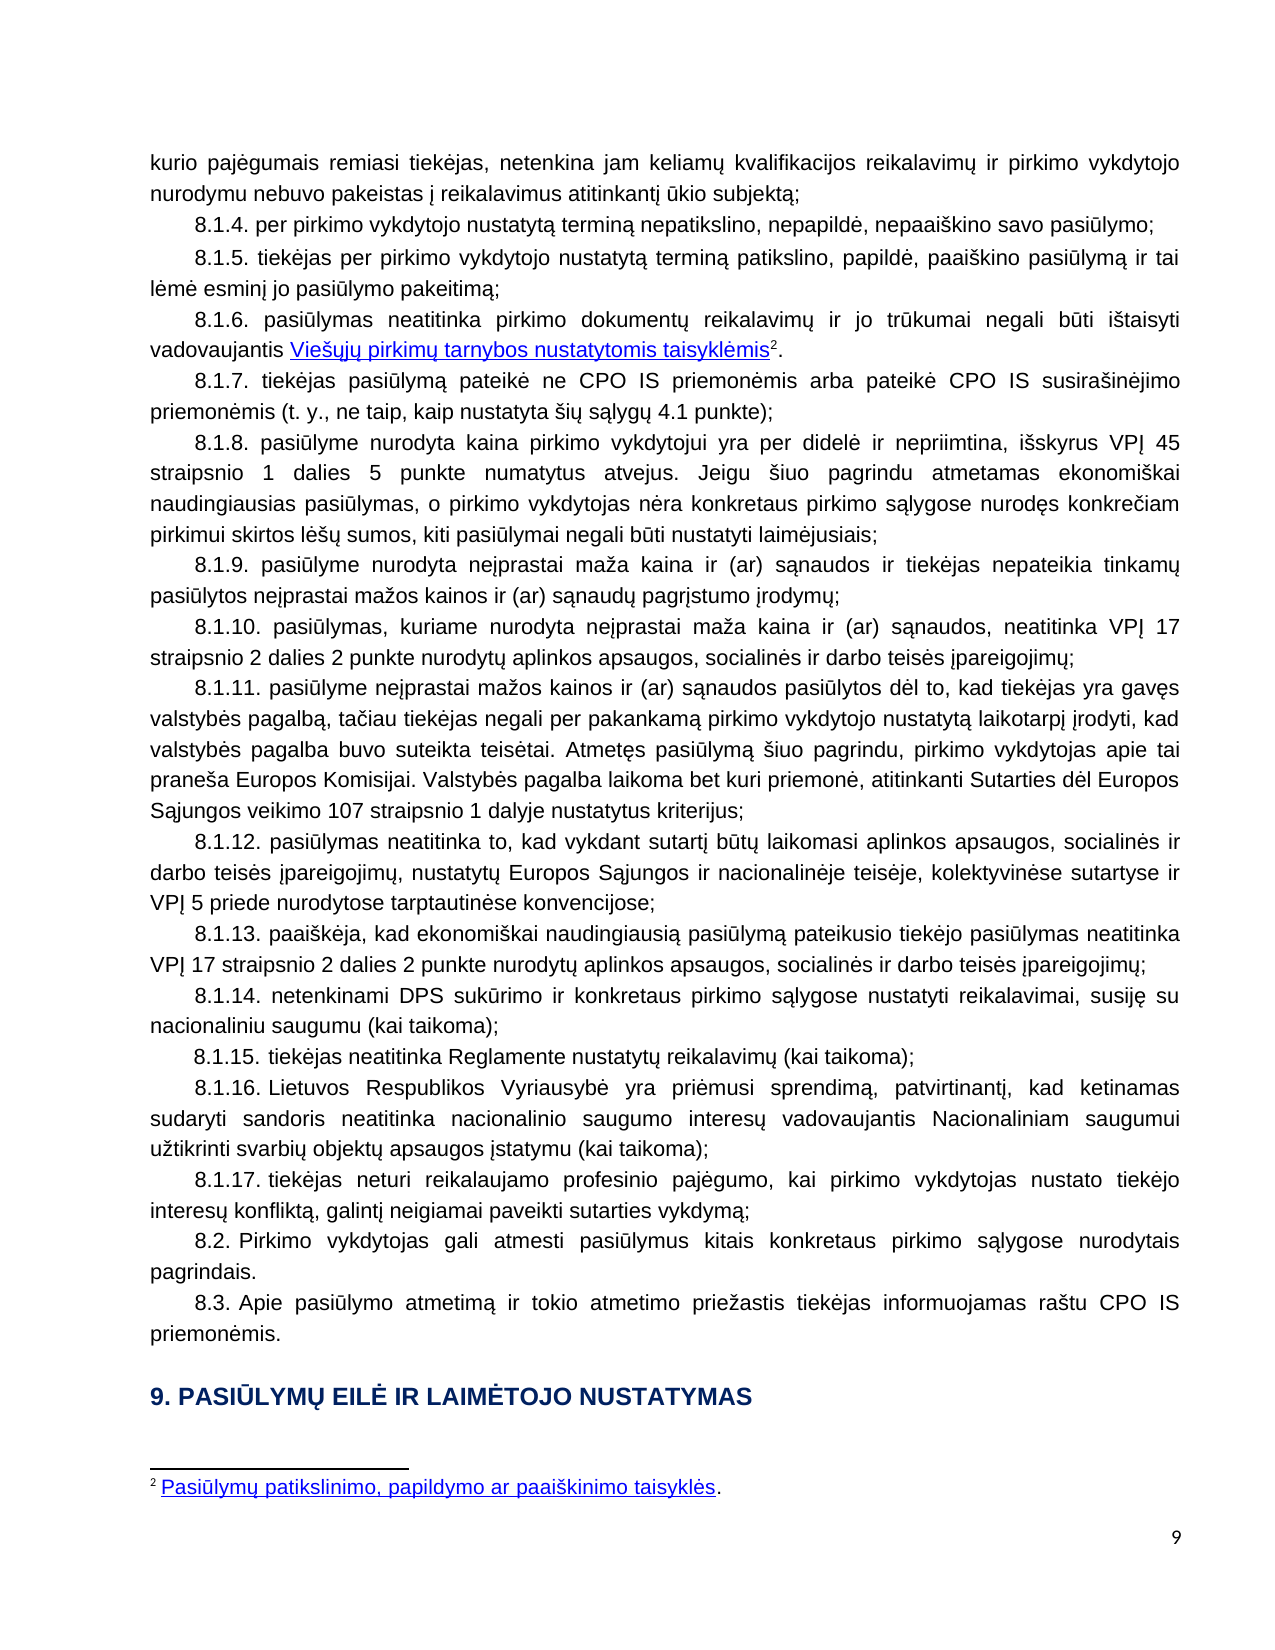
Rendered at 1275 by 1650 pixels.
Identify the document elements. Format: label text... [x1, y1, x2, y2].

list Lietuvos Respublikos Vyriausybė yra priėmusi sprendimą, patvirtinantį, kad ketinamas sudaryti sandoris neatitinka nacionalinio saugumo interesų vadovaujantis Nacionaliniam saugumui užtikrinti svarbių objektų apsaugos įstatymu (kai taikoma); [150, 1075, 1181, 1161]
text 8.1.8. pasiūlyme nurodyta kaina pirkimo vykdytojui yra per didelė ir nepriimtina, išskyrus VPĮ 45 straipsnio 1 dalies 5 punkte numatytus atvejus. Jeigu šiuo pagrindu atmetamas ekonomiškai naudingiausias pasiūlymas, o pirkimo vykdytojas nėra konkretaus pirkimo sąlygose nurodęs konkrečiam pirkimui skirtos lėšų sumos, kiti pasiūlymai negali būti nustatyti laimėjusiais; [150, 429, 1181, 547]
text 8.1.14. netenkinami DPS sukūrimo ir konkretaus pirkimo sąlygose nustatyti reikalavimai, susiję su nacionaliniu saugumu (kai taikoma); [150, 982, 1181, 1038]
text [150, 150, 1181, 206]
text 8.1.5. tiekėjas per pirkimo vykdytojo nustatytą terminą patikslino, papildė, paaiškino pasiūlymą ir tai lėmė esminį jo pasiūlymo pakeitimą; [150, 245, 1181, 301]
subtitle 9. PASIŪLYMŲ EILĖ IR LAIMĖTOJO NUSTATYMAS [150, 1382, 1181, 1411]
text 8.1.12. pasiūlymas neatitinka to, kad vykdant sutartį būtų laikomasi aplinkos apsaugos, socialinės ir darbo teisės įpareigojimų, nustatytų Europos Sąjungos ir nacionalinėje teisėje, kolektyvinėse sutartyse ir VPĮ 5 priede nurodytose tarptautinėse konvencijose; [150, 829, 1181, 916]
text 8.3. Apie pasiūlymo atmetimą ir tokio atmetimo priežastis tiekėjas informuojamas raštu CPO IS priemonėmis. [150, 1290, 1181, 1346]
text 8.1.13. paaiškėja, kad ekonomiškai naudingiausią pasiūlymą pateikusio tiekėjo pasiūlymas neatitinka VPĮ 17 straipsnio 2 dalies 2 punkte nurodytų aplinkos apsaugos, socialinės ir darbo teisės įpareigojimų; [150, 921, 1181, 977]
list tiekėjas neatitinka Reglamente nustatytų reikalavimų (kai taikoma); [193, 1044, 1181, 1069]
list Pirkimo vykdytojas gali atmesti pasiūlymus kitais konkretaus pirkimo sąlygose nurodytais pagrindais. [150, 1228, 1181, 1284]
list tiekėjas neturi reikalaujamo profesinio pajėgumo, kai pirkimo vykdytojas nustato tiekėjo interesų konfliktą, galintį neigiamai paveikti sutarties vykdymą; [150, 1167, 1181, 1223]
text 8.1.10. pasiūlymas, kuriame nurodyta neįprastai maža kaina ir (ar) sąnaudos, neatitinka VPĮ 17 straipsnio 2 dalies 2 punkte nurodytų aplinkos apsaugos, socialinės ir darbo teisės įpareigojimų; [150, 614, 1181, 670]
text 8.1.11. pasiūlyme neįprastai mažos kainos ir (ar) sąnaudos pasiūlytos dėl to, kad tiekėjas yra gavęs valstybės pagalbą, tačiau tiekėjas negali per pakankamą pirkimo vykdytojo nustatytą laikotarpį įrodyti, kad valstybės pagalba buvo suteikta teisėtai. Atmetęs pasiūlymą šiuo pagrindu, pirkimo vykdytojas apie tai praneša Europos Komisijai. Valstybės pagalba laikoma bet kuri priemonė, atitinkanti Sutarties dėl Europos Sąjungos veikimo 107 straipsnio 1 dalyje nustatytus kriterijus; [150, 675, 1181, 823]
text 8.1.6. pasiūlymas neatitinka pirkimo dokumentų reikalavimų ir jo trūkumai negali būti ištaisyti vadovaujantis Viešųjų pirkimų tarnybos nustatytomis taisyklėmis. [150, 306, 1181, 362]
text 8.1.9. pasiūlyme nurodyta neįprastai maža kaina ir (ar) sąnaudos ir tiekėjas nepateikia tinkamų pasiūlytos neįprastai mažos kainos ir (ar) sąnaudų pagrįstumo įrodymų; [150, 552, 1181, 608]
text 8.1.4. per pirkimo vykdytojo nustatytą terminą nepatikslino, nepapildė, nepaaiškino savo pasiūlymo; [150, 211, 1181, 237]
text 8.1.7. tiekėjas pasiūlymą pateikė ne CPO IS priemonėmis arba pateikė CPO IS susirašinėjimo priemonėmis (t. y., ne taip, kaip nustatyta šių sąlygų 4.1 punkte); [150, 368, 1181, 424]
